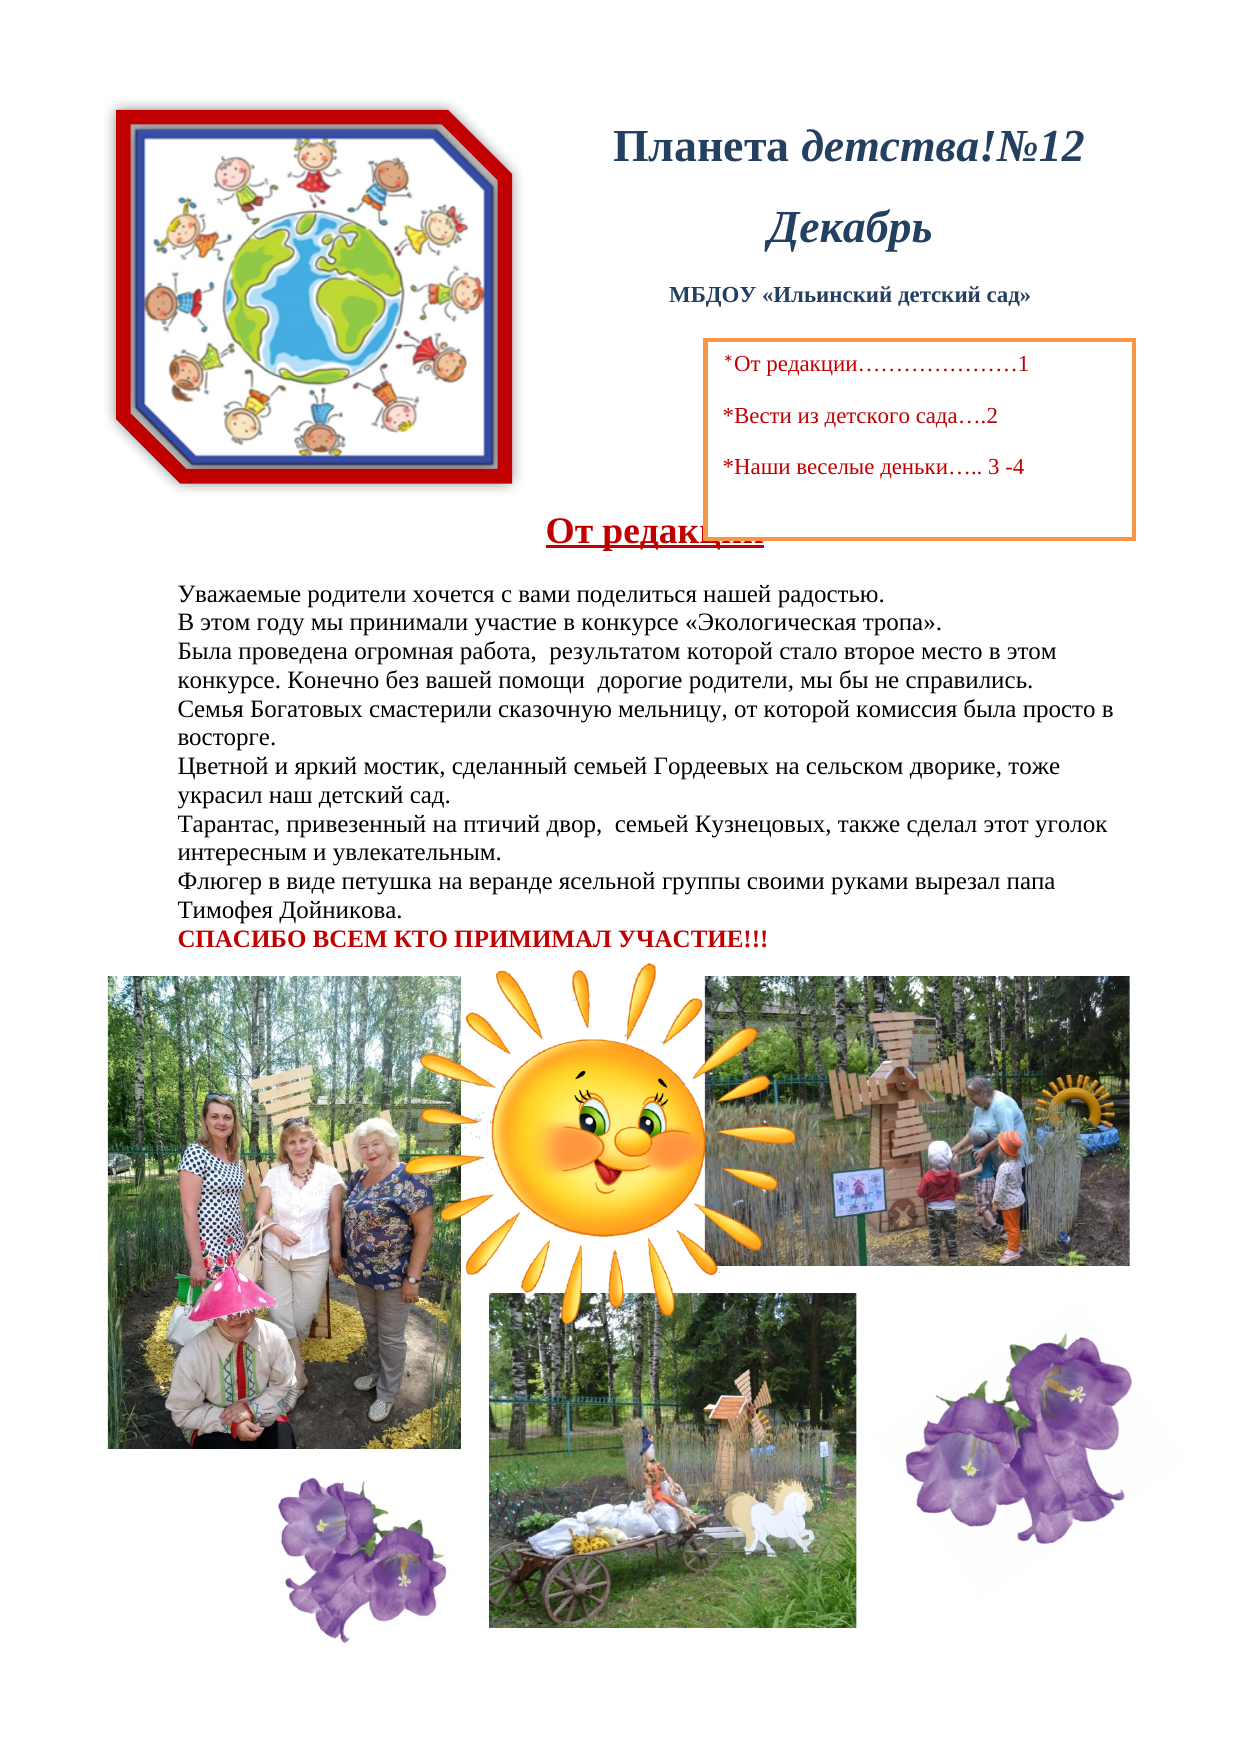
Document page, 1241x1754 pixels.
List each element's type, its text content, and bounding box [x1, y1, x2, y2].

text Семья Богатовых смастерили сказочную мельницу, от которой комиссия была просто в восторге. [177, 694, 1152, 751]
text В этом году мы принимали участие в конкурсе «Экологическая тропа». [177, 607, 1152, 636]
text Декабрь [177, 199, 1152, 252]
picture [107, 963, 1130, 1676]
text Тарантас, привезенный на птичий двор, семьей Кузнецовых, также сделал этот уголок интересным и увлекательным. [177, 809, 1152, 866]
text Флюгер в виде петушка на веранде ясельной группы своими руками вырезал папа Тимофея Дойникова. [177, 866, 1152, 924]
text От редакции [610, 508, 1152, 551]
text Планета детства!№12 [177, 118, 1152, 171]
text Уважаемые родители хочется с вами поделиться нашей радостью. [177, 579, 1152, 607]
text Цветной и яркий мостик, сделанный семьей Гордеевых на сельском дворике, тоже украсил наш детский сад. [177, 751, 1152, 809]
text Была проведена огромная работа, результатом которой стало второе место в этом конкурсе. Конечно без вашей помощи дорогие родители, мы бы не справились. [177, 636, 1152, 694]
picture [131, 125, 497, 468]
text От редакции [177, 508, 716, 551]
text СПАСИБО ВСЕМ КТО ПРИМИМАЛ УЧАСТИЕ!!! [177, 924, 1152, 952]
picture [872, 1299, 1187, 1599]
text МБДОУ «Ильинский детский сад» [177, 281, 1152, 307]
